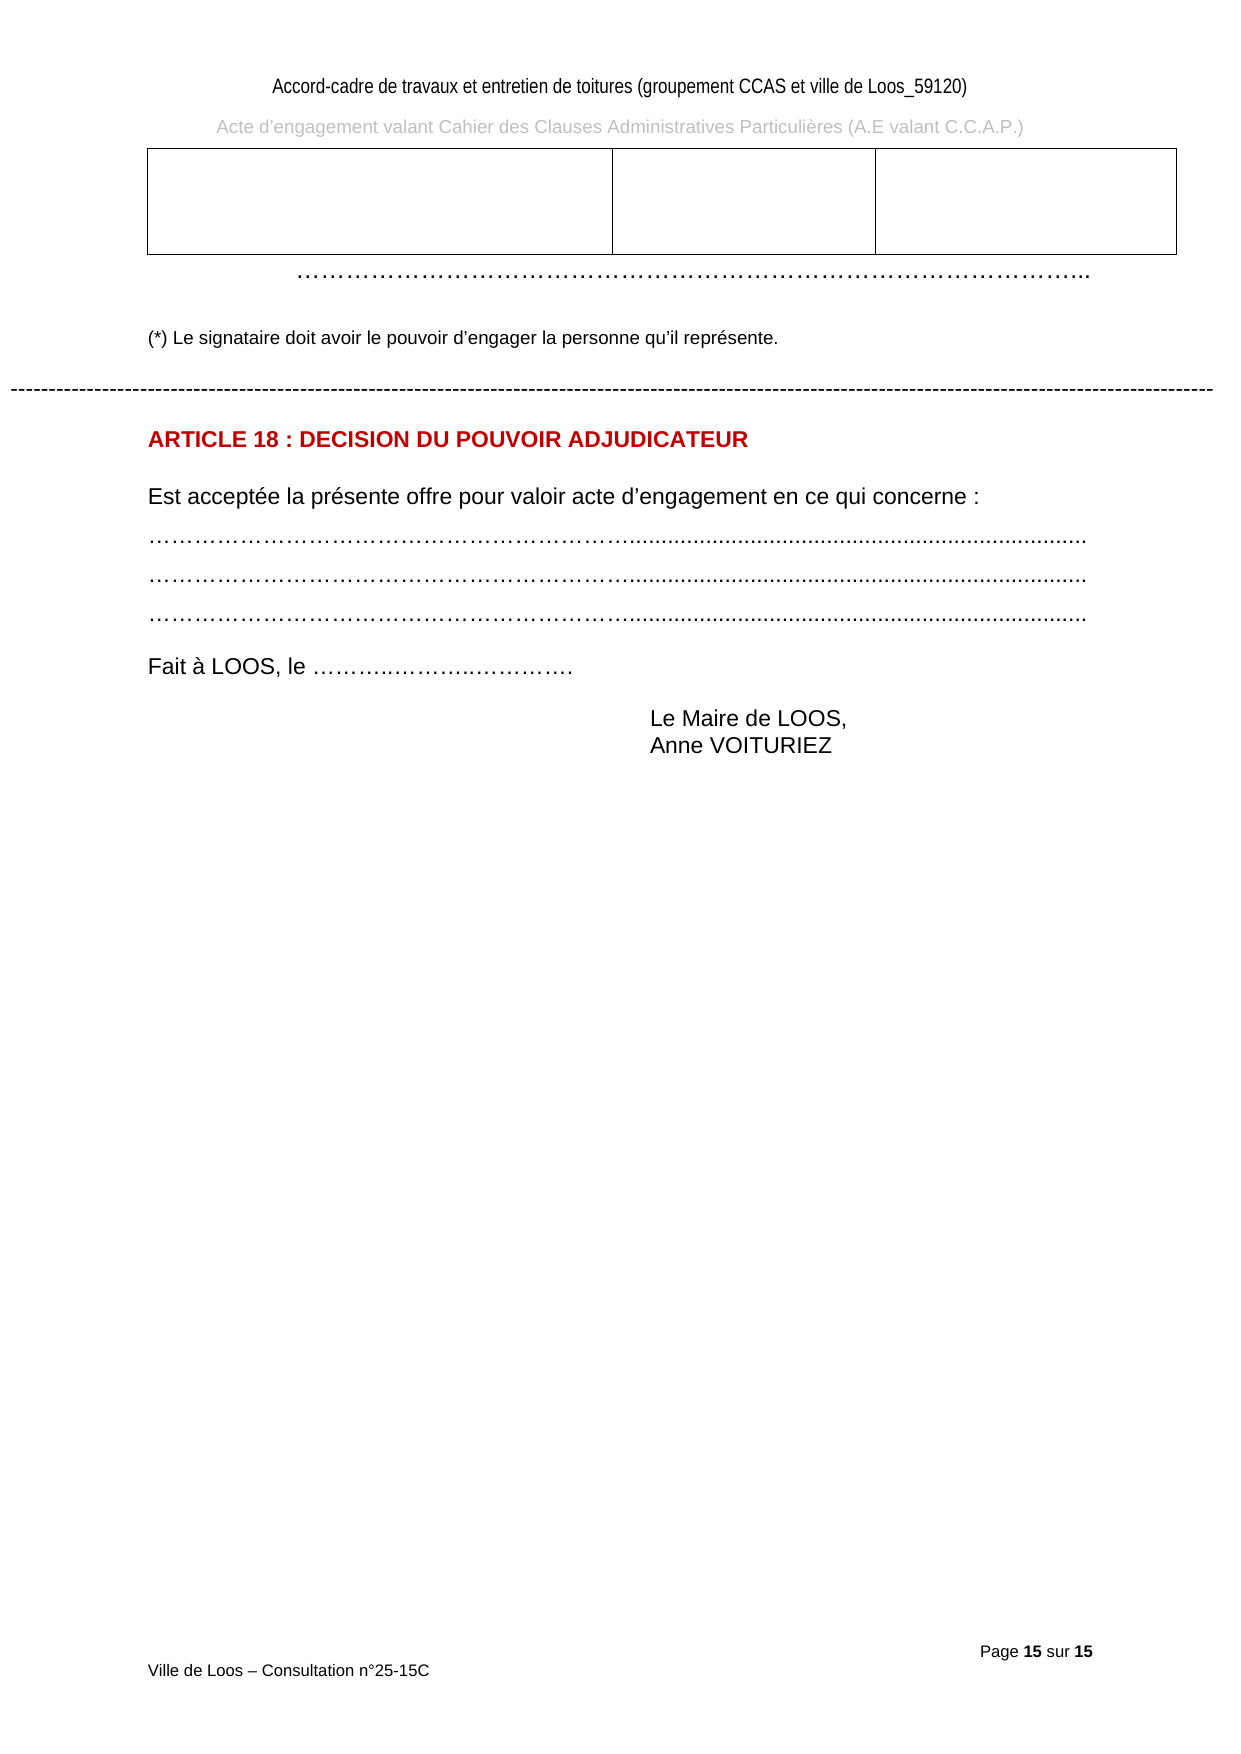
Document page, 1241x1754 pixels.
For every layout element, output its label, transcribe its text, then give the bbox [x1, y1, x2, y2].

text ………………………………………………………........................................................................ [148, 600, 1093, 626]
text Anne VOITURIEZ [650, 732, 1093, 758]
table_cell [876, 149, 1176, 254]
text ………………………………………………………........................................................................ [148, 522, 1093, 548]
text -------------------------------------------------------------------------------------------------------------------------------------------------------------- [10, 375, 1223, 401]
table_cell [148, 149, 612, 254]
text …………………………………………………………………………………... [148, 255, 1093, 284]
subtitle ARTICLE 18 : DECISION DU POUVOIR ADJUDICATEUR [148, 426, 1093, 452]
text Le Maire de LOOS, [650, 705, 1093, 732]
text ………………………………………………………........................................................................ [148, 561, 1093, 587]
text (*) Le signataire doit avoir le pouvoir d’engager la personne qu’il représente. [148, 327, 1093, 348]
text Est acceptée la présente offre pour valoir acte d’engagement en ce qui concerne : [148, 483, 1093, 510]
table_cell [613, 149, 875, 254]
text Fait à LOOS, le ………..………..…………. [148, 653, 1093, 679]
